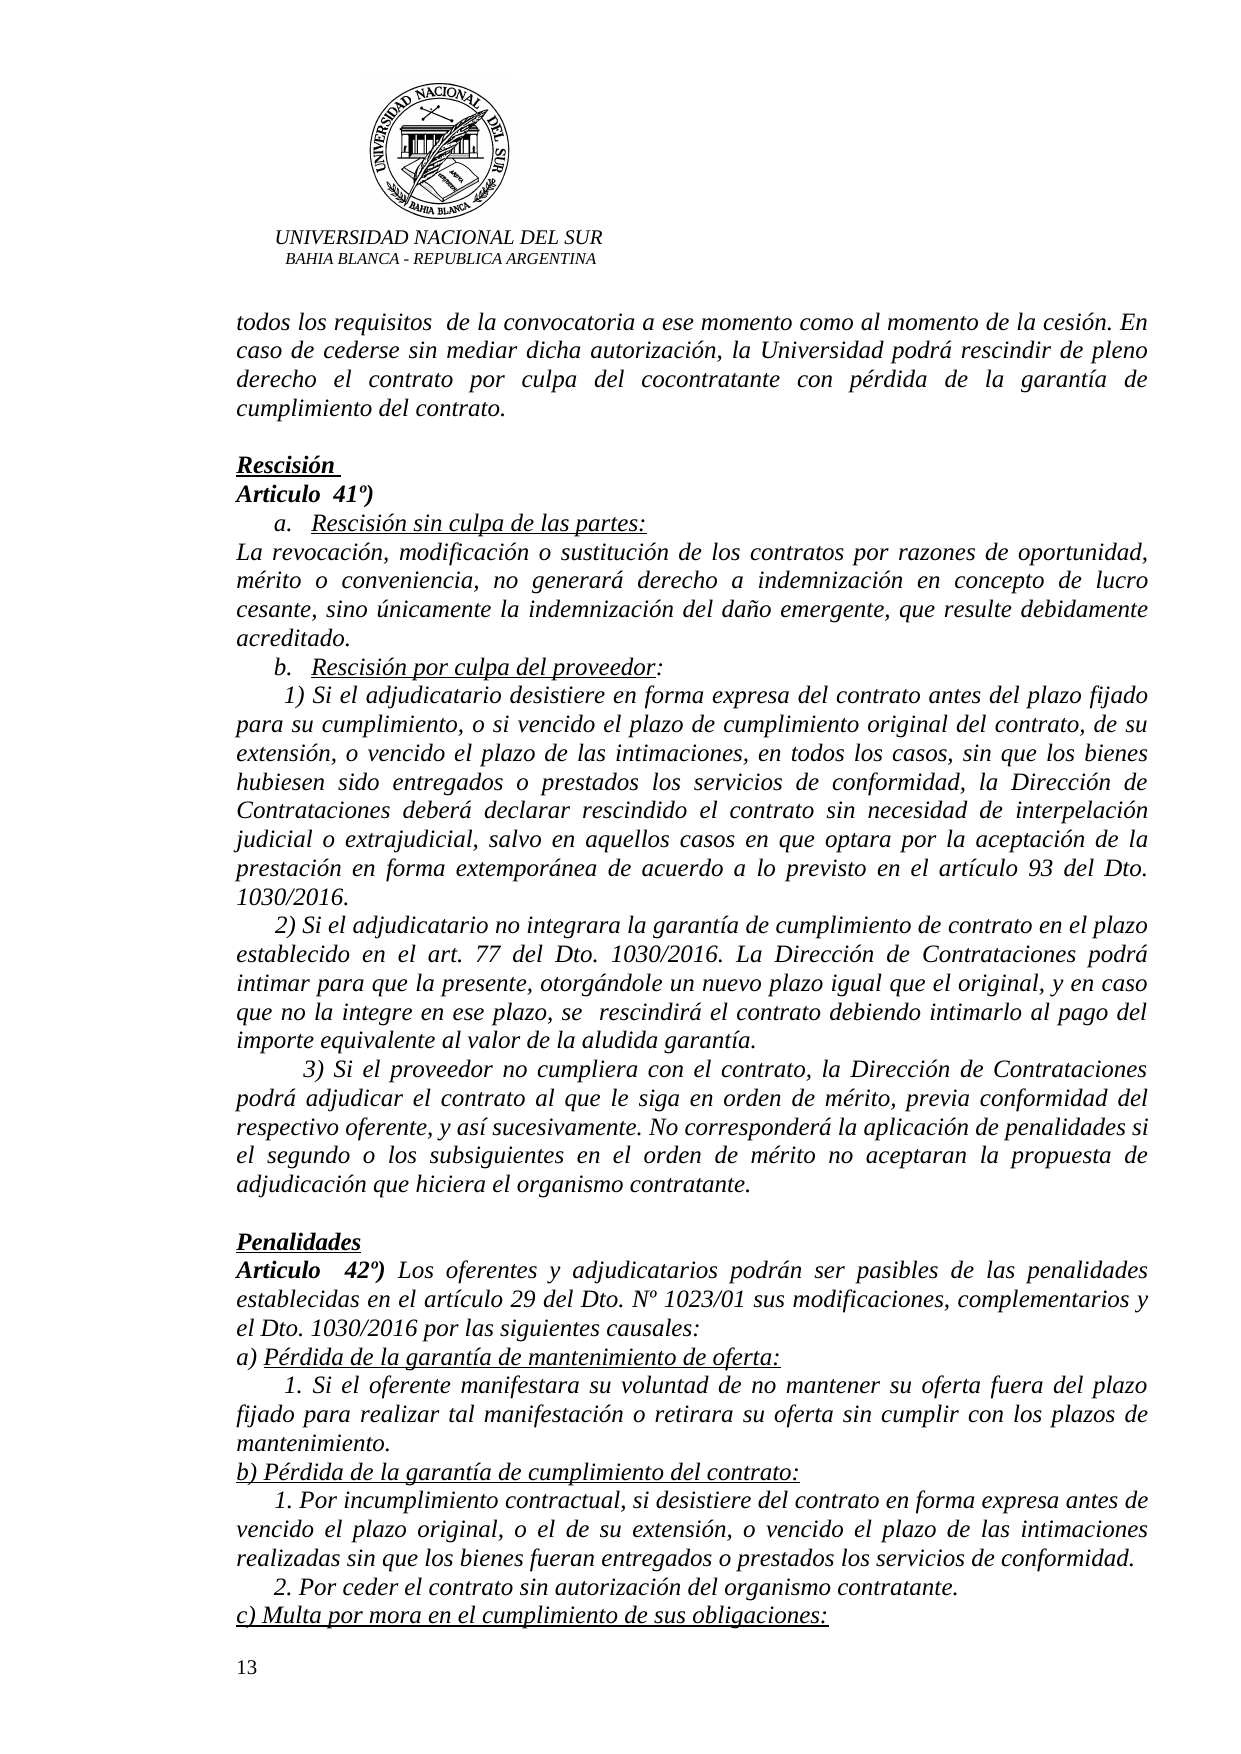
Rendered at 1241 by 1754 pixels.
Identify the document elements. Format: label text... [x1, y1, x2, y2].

text 3) Si el proveedor no cumpliera con el contrato, la Dirección de Contrataciones podrá adjudicar el contrato al que le siga en orden de mérito, previa conformidad del respectivo oferente, y así sucesivamente. No corresponderá la aplicación de penalidades si el segundo o los subsiguientes en el orden de mérito no aceptaran la propuesta de adjudicación que hiciera el organismo contratante. [236, 1054, 1152, 1198]
text 2) Si el adjudicatario no integrara la garantía de cumplimiento de contrato en el plazo establecido en el art. 77 del Dto. 1030/2016. La Dirección de Contrataciones podrá intimar para que la presente, otorgándole un nuevo plazo igual que el original, y en caso que no la integre en ese plazo, se rescindirá el contrato debiendo intimarlo al pago del importe equivalente al valor de la aludida garantía. [236, 910, 1152, 1054]
text Articulo 42º) Los oferentes y adjudicatarios podrán ser pasibles de las penalidades establecidas en el artículo 29 del Dto. Nº 1023/01 sus modificaciones, complementarios y el Dto. 1030/2016 por las siguientes causales: [236, 1255, 1152, 1342]
text a) Pérdida de la garantía de mantenimiento de oferta: [236, 1342, 1152, 1370]
text c) Multa por mora en el cumplimiento de sus obligaciones: [236, 1600, 1152, 1629]
list Rescisión por culpa del proveedor: [274, 652, 1152, 680]
text b) Pérdida de la garantía de cumplimiento del contrato: [236, 1457, 1152, 1485]
text Articulo 41º) [236, 479, 1152, 508]
text 2. Por ceder el contrato sin autorización del organismo contratante. [236, 1572, 1152, 1600]
picture [363, 75, 515, 225]
list Rescisión sin culpa de las partes: [274, 508, 1152, 537]
text 1. Si el oferente manifestara su voluntad de no mantener su oferta fuera del plazo fijado para realizar tal manifestación o retirara su oferta sin cumplir con los plazos de mantenimiento. [236, 1370, 1152, 1457]
text 1. Por incumplimiento contractual, si desistiere del contrato en forma expresa antes de vencido el plazo original, o el de su extensión, o vencido el plazo de las intimaciones realizadas sin que los bienes fueran entregados o prestados los servicios de conformidad. [236, 1485, 1152, 1572]
text Rescisión [236, 450, 1152, 479]
text La revocación, modificación o sustitución de los contratos por razones de oportunidad, mérito o conveniencia, no generará derecho a indemnización en concepto de lucro cesante, sino únicamente la indemnización del daño emergente, que resulte debidamente acreditado. [236, 537, 1152, 652]
text 1) Si el adjudicatario desistiere en forma expresa del contrato antes del plazo fijado para su cumplimiento, o si vencido el plazo de cumplimiento original del contrato, de su extensión, o vencido el plazo de las intimaciones, en todos los casos, sin que los bienes hubiesen sido entregados o prestados los servicios de conformidad, la Dirección de Contrataciones deberá declarar rescindido el contrato sin necesidad de interpelación judicial o extrajudicial, salvo en aquellos casos en que optara por la aceptación de la prestación en forma extemporánea de acuerdo a lo previsto en el artículo 93 del Dto. 1030/2016. [236, 680, 1152, 910]
text Penalidades [236, 1227, 1152, 1255]
